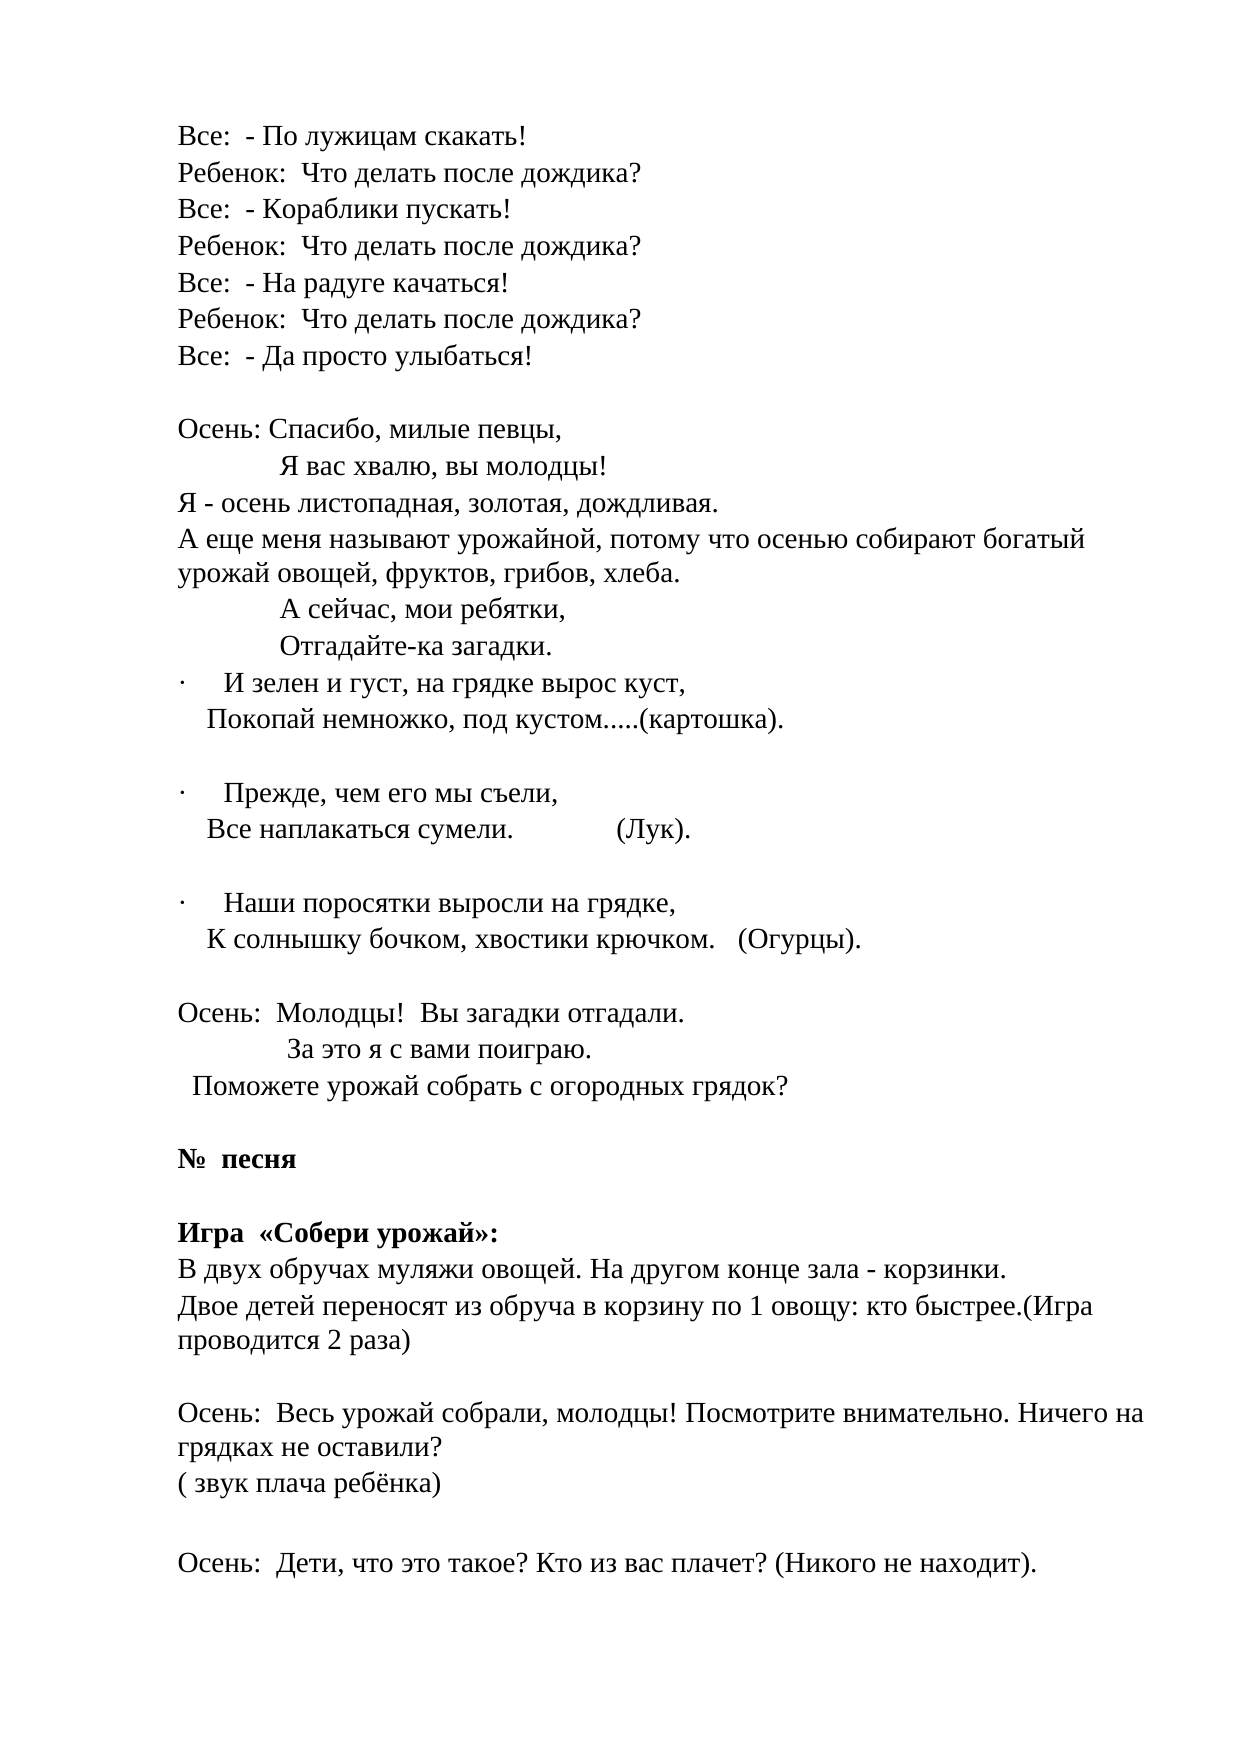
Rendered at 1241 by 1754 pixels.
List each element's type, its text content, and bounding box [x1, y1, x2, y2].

text Я вас хвалю, вы молодцы! [177, 448, 1152, 482]
text Все: - На радуге качаться! [177, 265, 1152, 298]
text ( звук плача ребёнка) [177, 1465, 1152, 1499]
text Покопай немножко, под кустом.....(картошка). [177, 702, 1152, 735]
text Поможете урожай собрать с огородных грядок? [177, 1068, 1152, 1102]
text Осень: Молодцы! Вы загадки отгадали. [177, 995, 1152, 1028]
text Ребенок: Что делать после дождика? [177, 301, 1152, 335]
text А еще меня называют урожайной, потому что осенью собирают богатый урожай овощей, фруктов, грибов, хлеба. [177, 521, 1152, 588]
text Осень: Весь урожай собрали, молодцы! Посмотрите внимательно. Ничего на грядках не оставили? [177, 1395, 1152, 1462]
text Все: - По лужицам скакать! [177, 118, 1152, 152]
text Ребенок: Что делать после дождика? [177, 228, 1152, 262]
text К солнышку бочком, хвостики крючком. (Огурцы). [177, 922, 1152, 955]
text · Прежде, чем его мы съели, [177, 775, 1152, 808]
text А сейчас, мои ребятки, [177, 592, 1152, 625]
text В двух обручах муляжи овощей. На другом конце зала - корзинки. [177, 1252, 1152, 1285]
text Все: - Кораблики пускать! [177, 191, 1152, 225]
text Осень: Дети, что это такое? Кто из вас плачет? (Никого не находит). [177, 1545, 1152, 1578]
text Все наплакаться сумели. (Лук). [177, 812, 1152, 845]
text Все: - Да просто улыбаться! [177, 338, 1152, 372]
text Осень: Спасибо, милые певцы, [177, 411, 1152, 445]
text № песня [177, 1142, 1152, 1175]
text Игра «Собери урожай»: [177, 1215, 1152, 1248]
text Я - осень листопадная, золотая, дождливая. [177, 485, 1152, 518]
text Ребенок: Что делать после дождика? [177, 155, 1152, 188]
text · И зелен и густ, на грядке вырос куст, [177, 665, 1152, 698]
text Отгадайте-ка загадки. [177, 628, 1152, 662]
text За это я с вами поиграю. [177, 1032, 1152, 1065]
text Двое детей переносят из обруча в корзину по 1 овощу: кто быстрее.(Игра проводится 2 раза) [177, 1288, 1152, 1355]
text · Наши поросятки выросли на грядке, [177, 885, 1152, 918]
